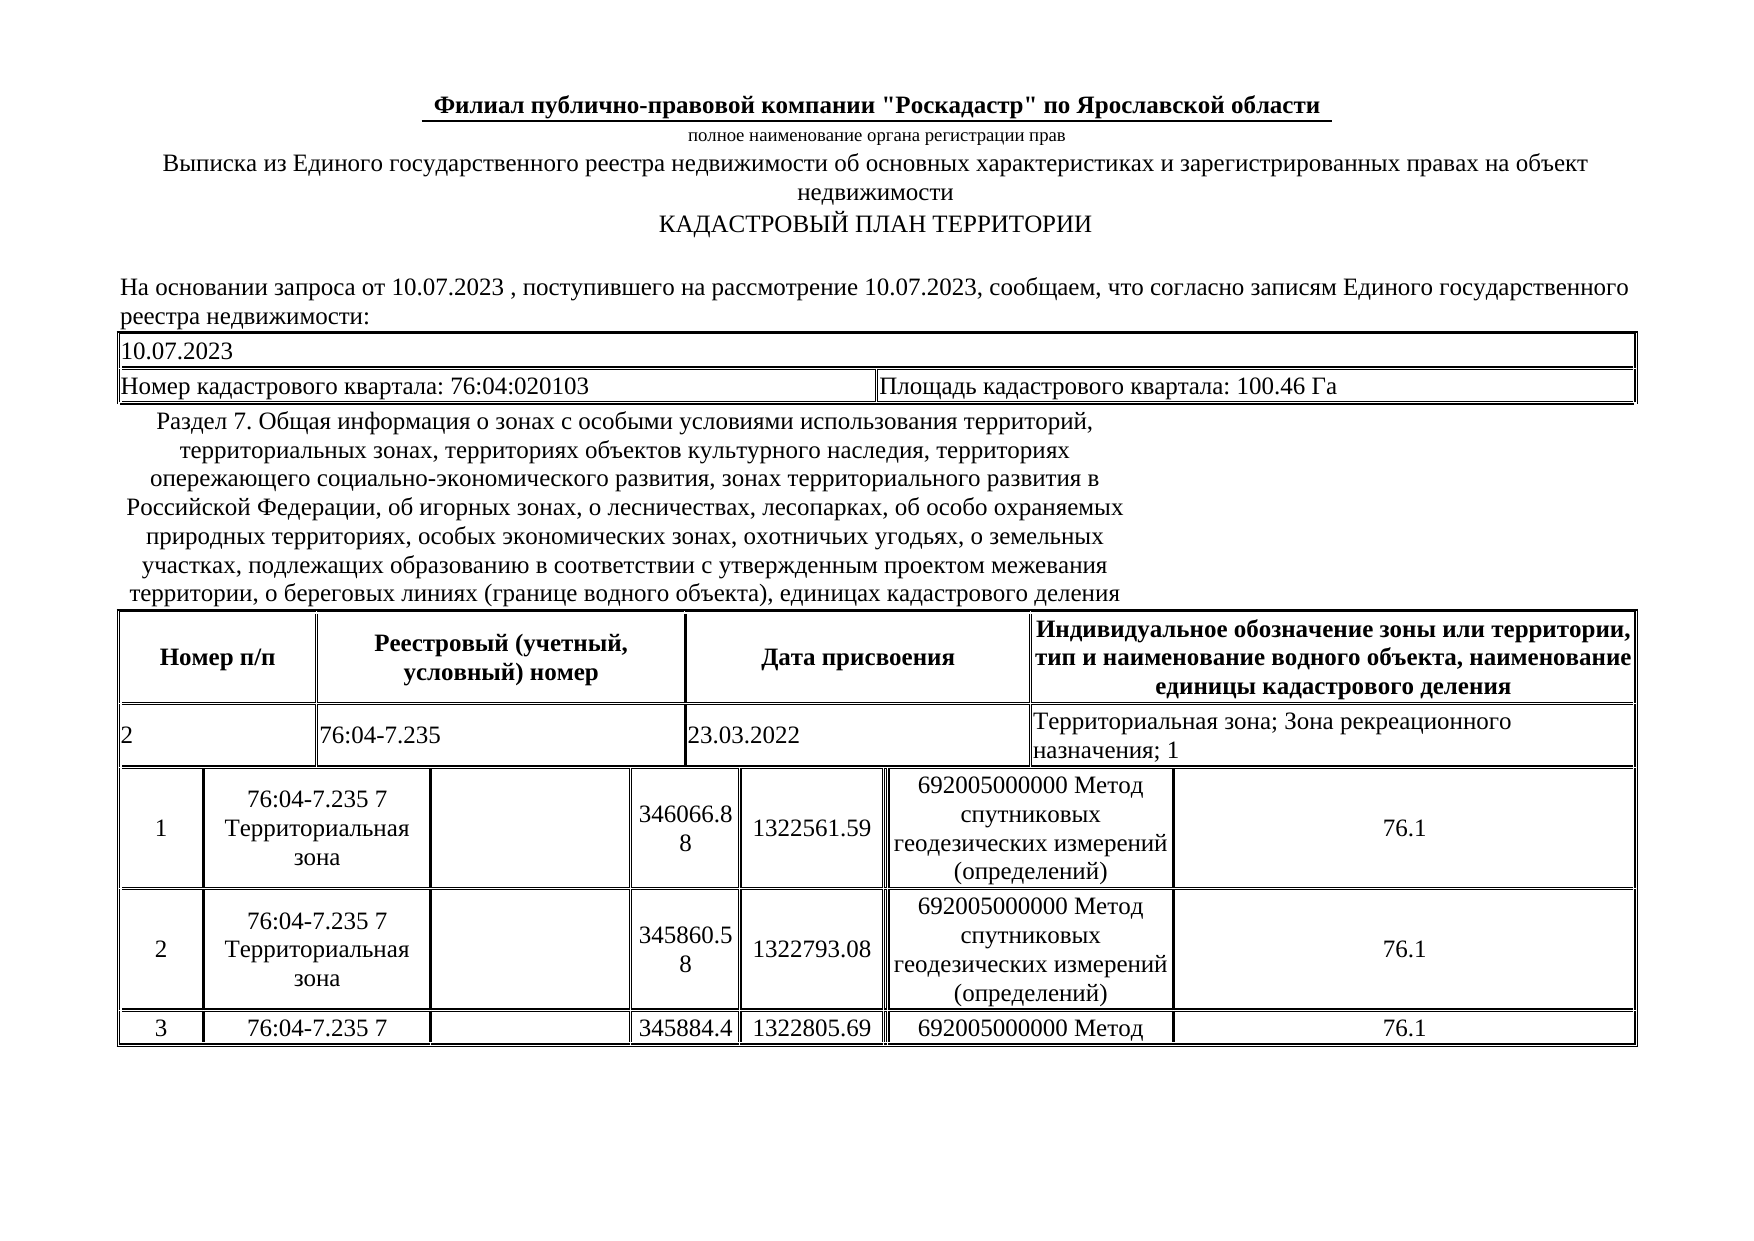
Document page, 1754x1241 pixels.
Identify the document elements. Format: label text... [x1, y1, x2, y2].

table_cell 1 [120, 765, 202, 887]
table_cell Раздел 7. Общая информация о зонах с особыми условиями использования территорий, территориальных зонах, территориях объектов культурного наследия, территориях опережающего социально-экономического развития, зонах территориального развития в Российской Федерации, об игорных зонах, о лесничествах, лесопарках, об особо охраняемых природных территориях, особых экономических зонах, охотничьих угодьях, о земельных участках, подлежащих образованию в соответствии с утвержденным проектом межевания территории, о береговых линиях (границе водного объекта), единицах кадастрового деления [118, 401, 1132, 609]
table_cell 2 [120, 701, 315, 765]
table_cell [430, 1012, 631, 1043]
table_header Реестровый (учетный, условный) номер [317, 611, 685, 701]
table_cell Площадь кадастрового квартала: 100.46 Га [878, 366, 1635, 401]
table_cell [432, 890, 629, 1008]
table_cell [888, 1012, 1173, 1043]
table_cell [890, 890, 1172, 1008]
table_cell Номер кадастрового квартала: 76:04:020103 [120, 366, 875, 401]
table_cell 2 [118, 887, 203, 1008]
table_header Выписка из Единого государственного реестра недвижимости об основных характеристиках и зарегистрированных правах на объект недвижимости [117, 147, 1634, 207]
table_cell 692005000000 Метод спутниковых геодезических измерений (определений) [890, 769, 1172, 887]
table_cell 1322561.59 [742, 769, 882, 887]
table_cell 345884.45 [631, 1008, 740, 1043]
table_cell 76.1 [1173, 1008, 1635, 1043]
table_cell [432, 769, 629, 887]
table_cell полное наименование органа регистрации прав [422, 122, 1332, 147]
table_cell Территориальная зона; Зона рекреационного назначения; 1 [1032, 701, 1635, 765]
table_cell 3 [120, 1008, 203, 1043]
table_cell 76.1 [1175, 765, 1635, 887]
table_cell 345860.58 [632, 890, 738, 1008]
table_header Индивидуальное обозначение зоны или территории, тип и наименование водного объекта, наименование единицы кадастрового деления [1031, 612, 1634, 701]
table_cell 23.03.2022 [687, 705, 1029, 765]
table_cell 76.1 [1173, 887, 1636, 1008]
table_header Дата присвоения [685, 612, 1031, 701]
table_cell 76:04-7.235 7 Территориальная зона [205, 890, 429, 1008]
table_header КАДАСТРОВЫЙ ПЛАН ТЕРРИТОРИИ [117, 207, 1634, 239]
table_cell 1322793.08 [742, 890, 882, 1008]
table_cell 1322805.69 [740, 1012, 883, 1043]
table_header Номер п/п [120, 612, 317, 701]
table_cell 346066.88 [632, 769, 738, 887]
table_header Филиал публично-правовой компании "Роскадастр" по Ярославской области [422, 89, 1332, 120]
table_cell 76:04-7.235 7 Территориальная зона [205, 769, 429, 887]
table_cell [203, 1012, 430, 1043]
table_header На основании запроса от 10.07.2023 , поступившего на рассмотрение 10.07.2023, сообщаем, что согласно записям Единого государственного реестра недвижимости: [118, 270, 1636, 331]
table_cell 76:04-7.235 [318, 705, 684, 765]
table_header 10.07.2023 [120, 334, 1634, 366]
